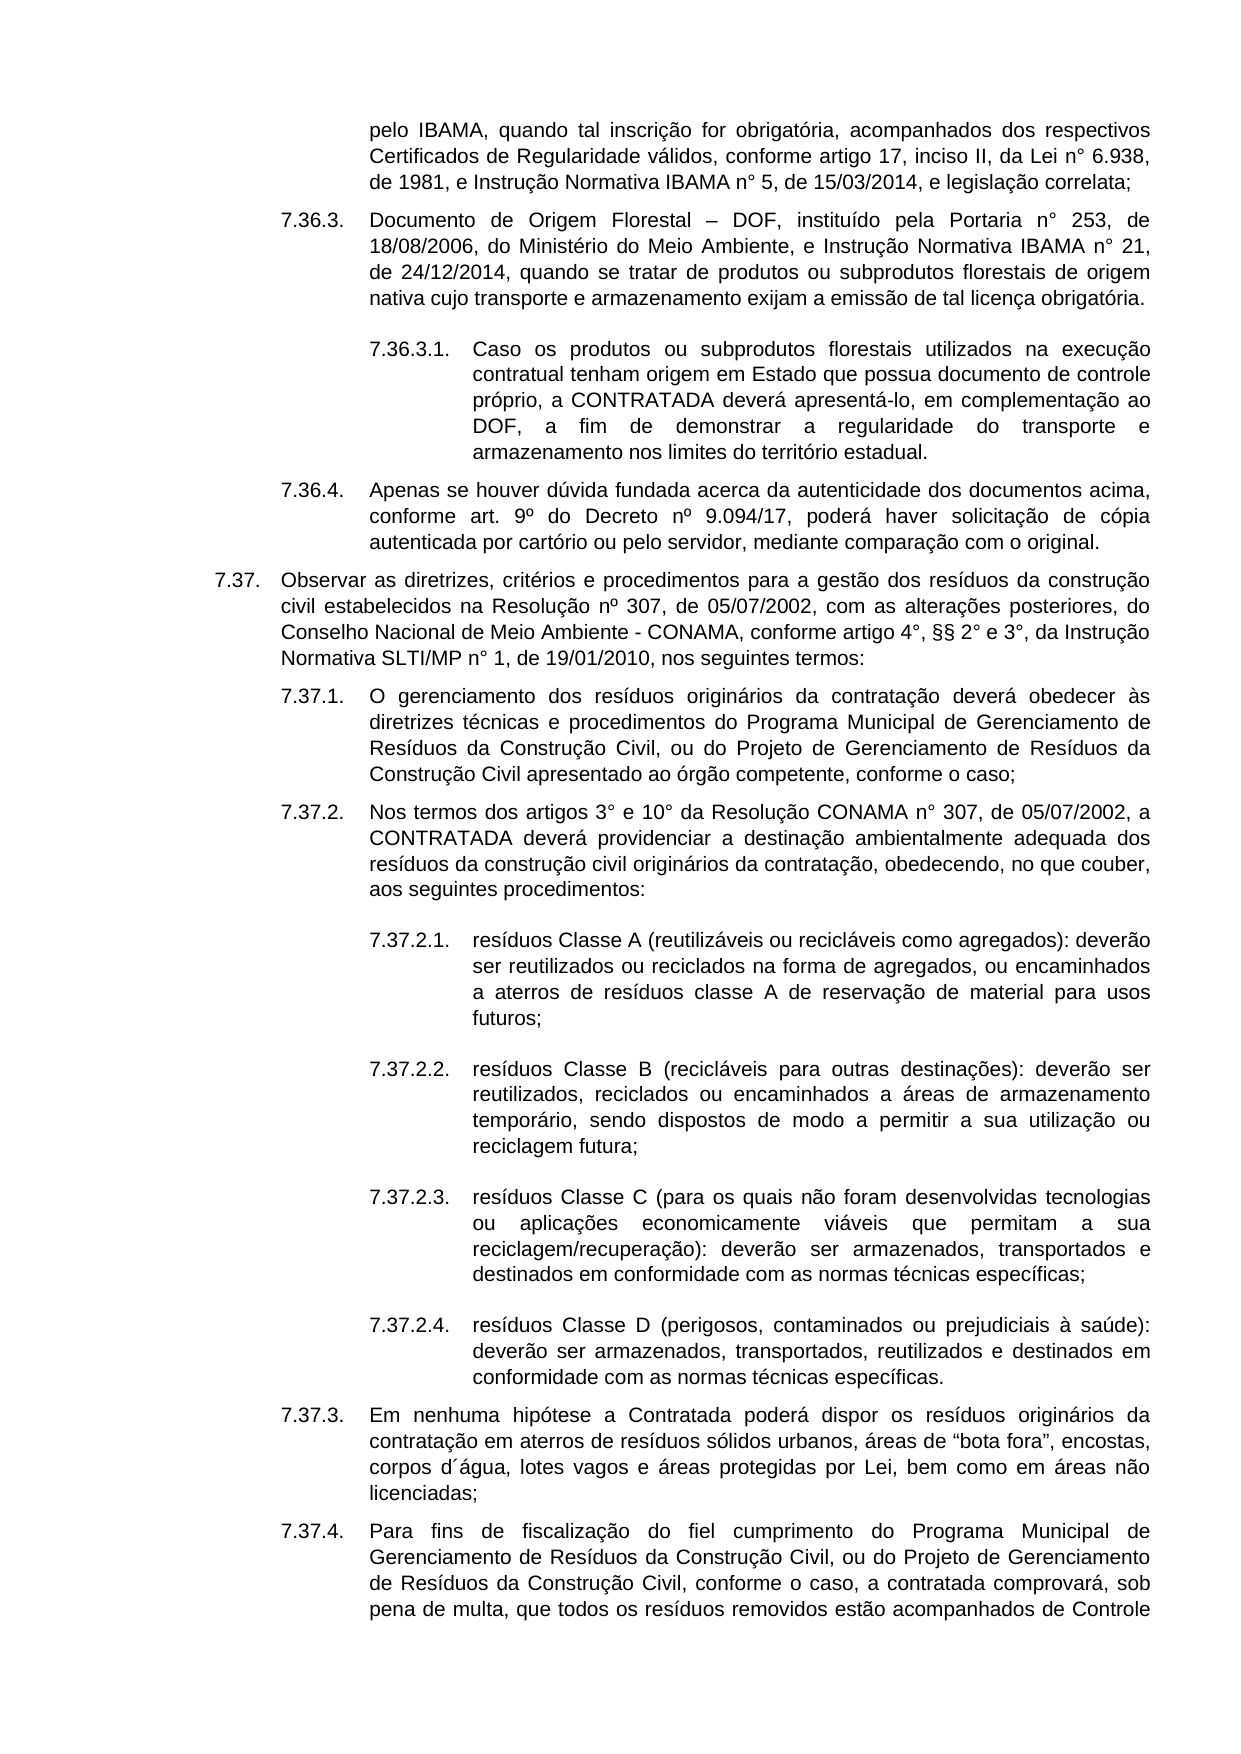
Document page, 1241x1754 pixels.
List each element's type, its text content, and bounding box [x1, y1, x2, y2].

subtitle Observar as diretrizes, critérios e procedimentos para a gestão dos resíduos da construção civil estabelecidos na Resolução nº 307, de 05/07/2002, com as alterações posteriores, do Conselho Nacional de Meio Ambiente - CONAMA, conforme artigo 4°, §§ 2° e 3°, da Instrução Normativa SLTI/MP n° 1, de 19/01/2010, nos seguintes termos: [214, 568, 1152, 669]
subtitle Documento de Origem Florestal – DOF, instituído pela Portaria n° 253, de 18/08/2006, do Ministério do Meio Ambiente, e Instrução Normativa IBAMA n° 21, de 24/12/2014, quando se tratar de produtos ou subprodutos florestais de origem nativa cujo transporte e armazenamento exijam a emissão de tal licença obrigatória. [281, 208, 1152, 309]
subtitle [281, 1519, 1152, 1620]
subtitle resíduos Classe D (perigosos, contaminados ou prejudiciais à saúde): deverão ser armazenados, transportados, reutilizados e destinados em conformidade com as normas técnicas específicas. [369, 1313, 1152, 1389]
subtitle resíduos Classe C (para os quais não foram desenvolvidas tecnologias ou aplicações economicamente viáveis que permitam a sua reciclagem/recuperação): deverão ser armazenados, transportados e destinados em conformidade com as normas técnicas específicas; [369, 1185, 1152, 1286]
subtitle O gerenciamento dos resíduos originários da contratação deverá obedecer às diretrizes técnicas e procedimentos do Programa Municipal de Gerenciamento de Resíduos da Construção Civil, ou do Projeto de Gerenciamento de Resíduos da Construção Civil apresentado ao órgão competente, conforme o caso; [281, 684, 1152, 785]
subtitle Caso os produtos ou subprodutos florestais utilizados na execução contratual tenham origem em Estado que possua documento de controle próprio, a CONTRATADA deverá apresentá-lo, em complementação ao DOF, a fim de demonstrar a regularidade do transporte e armazenamento nos limites do território estadual. [369, 336, 1152, 464]
subtitle resíduos Classe A (reutilizáveis ou recicláveis como agregados): deverão ser reutilizados ou reciclados na forma de agregados, ou encaminhados a aterros de resíduos classe A de reservação de material para usos futuros; [369, 928, 1152, 1029]
subtitle resíduos Classe B (recicláveis para outras destinações): deverão ser reutilizados, reciclados ou encaminhados a áreas de armazenamento temporário, sendo dispostos de modo a permitir a sua utilização ou reciclagem futura; [369, 1056, 1152, 1158]
subtitle Nos termos dos artigos 3° e 10° da Resolução CONAMA n° 307, de 05/07/2002, a CONTRATADA deverá providenciar a destinação ambientalmente adequada dos resíduos da construção civil originários da contratação, obedecendo, no que couber, aos seguintes procedimentos: [281, 800, 1152, 901]
subtitle Em nenhuma hipótese a Contratada poderá dispor os resíduos originários da contratação em aterros de resíduos sólidos urbanos, áreas de “bota fora”, encostas, corpos d´água, lotes vagos e áreas protegidas por Lei, bem como em áreas não licenciadas; [281, 1403, 1152, 1504]
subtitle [281, 118, 1152, 194]
subtitle Apenas se houver dúvida fundada acerca da autenticidade dos documentos acima, conforme art. 9º do Decreto nº 9.094/17, poderá haver solicitação de cópia autenticada por cartório ou pelo servidor, mediante comparação com o original. [281, 478, 1152, 554]
